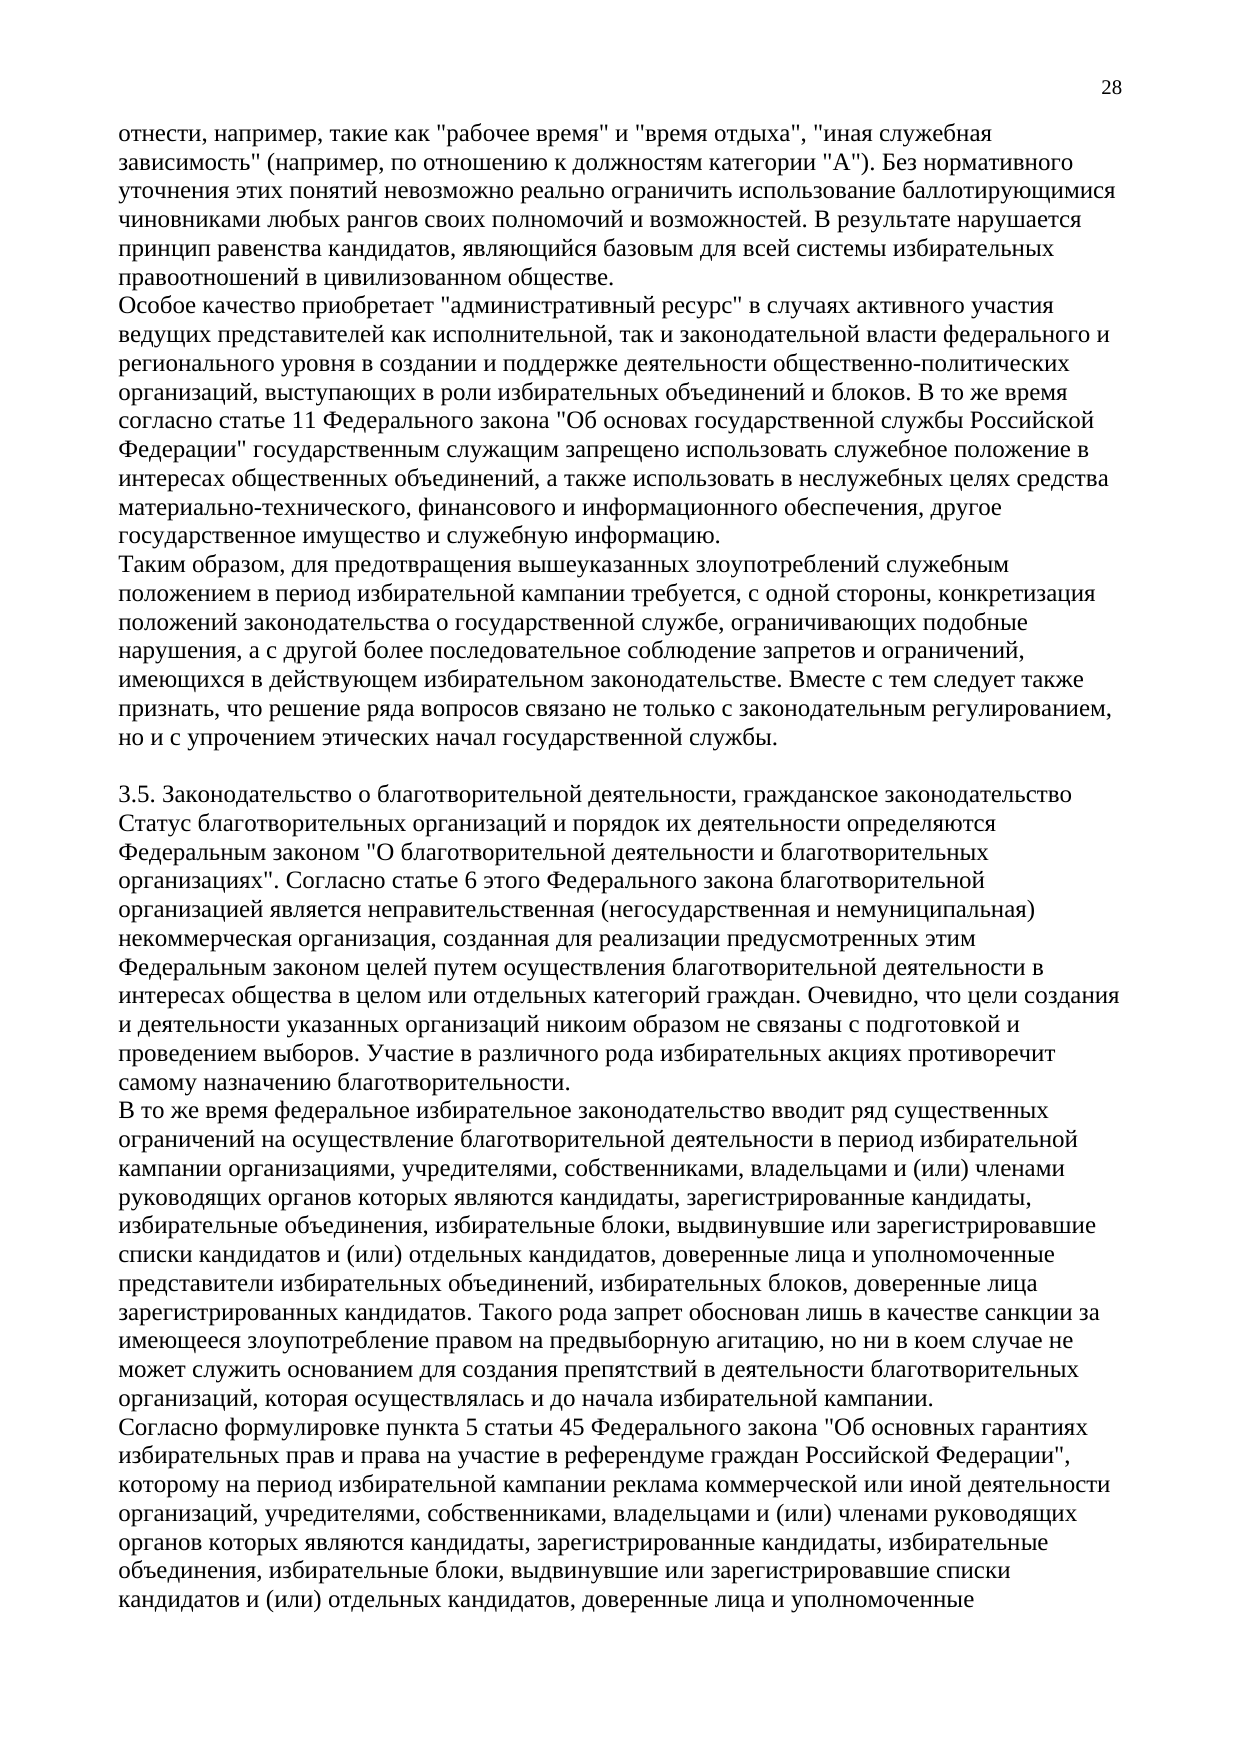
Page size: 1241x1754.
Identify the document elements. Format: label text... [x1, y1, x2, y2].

text 3.5. Законодательство о благотворительной деятельности, гражданское законодательство [118, 779, 1122, 808]
text В то же время федеральное избирательное законодательство вводит ряд существенных ограничений на осуществление благотворительной деятельности в период избирательной кампании организациями, учредителями, собственниками, владельцами и (или) членами руководящих органов которых являются кандидаты, зарегистрированные кандидаты, избирательные объединения, избирательные блоки, выдвинувшие или зарегистрировавшие списки кандидатов и (или) отдельных кандидатов, доверенные лица и уполномоченные представители избирательных объединений, избирательных блоков, доверенные лица зарегистрированных кандидатов. Такого рода запрет обоснован лишь в качестве санкции за имеющееся злоупотребление правом на предвыборную агитацию, но ни в коем случае не может служить основанием для создания препятствий в деятельности благотворительных организаций, которая осуществлялась и до начала избирательной кампании. [118, 1096, 1122, 1412]
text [118, 1412, 1122, 1613]
text Статус благотворительных организаций и порядок их деятельности определяются Федеральным законом "О благотворительной деятельности и благотворительных организациях". Согласно статье 6 этого Федерального закона благотворительной организацией является неправительственная (негосударственная и немуниципальная) некоммерческая организация, созданная для реализации предусмотренных этим Федеральным законом целей путем осуществления благотворительной деятельности в интересах общества в целом или отдельных категорий граждан. Очевидно, что цели создания и деятельности указанных организаций никоим образом не связаны с подготовкой и проведением выборов. Участие в различного рода избирательных акциях противоречит самому назначению благотворительности. [118, 808, 1122, 1096]
text Особое качество приобретает "административный ресурс" в случаях активного участия ведущих представителей как исполнительной, так и законодательной власти федерального и регионального уровня в создании и поддержке деятельности общественно-политических организаций, выступающих в роли избирательных объединений и блоков. В то же время согласно статье 11 Федерального закона "Об основах государственной службы Российской Федерации" государственным служащим запрещено использовать служебное положение в интересах общественных объединений, а также использовать в неслужебных целях средства материально-технического, финансового и информационного обеспечения, другое государственное имущество и служебную информацию. [118, 291, 1122, 549]
text Таким образом, для предотвращения вышеуказанных злоупотреблений служебным положением в период избирательной кампании требуется, с одной стороны, конкретизация положений законодательства о государственной службе, ограничивающих подобные нарушения, а с другой более последовательное соблюдение запретов и ограничений, имеющихся в действующем избирательном законодательстве. Вместе с тем следует также признать, что решение ряда вопросов связано не только с законодательным регулированием, но и с упрочением этических начал государственной службы. [118, 549, 1122, 751]
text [118, 118, 1122, 291]
